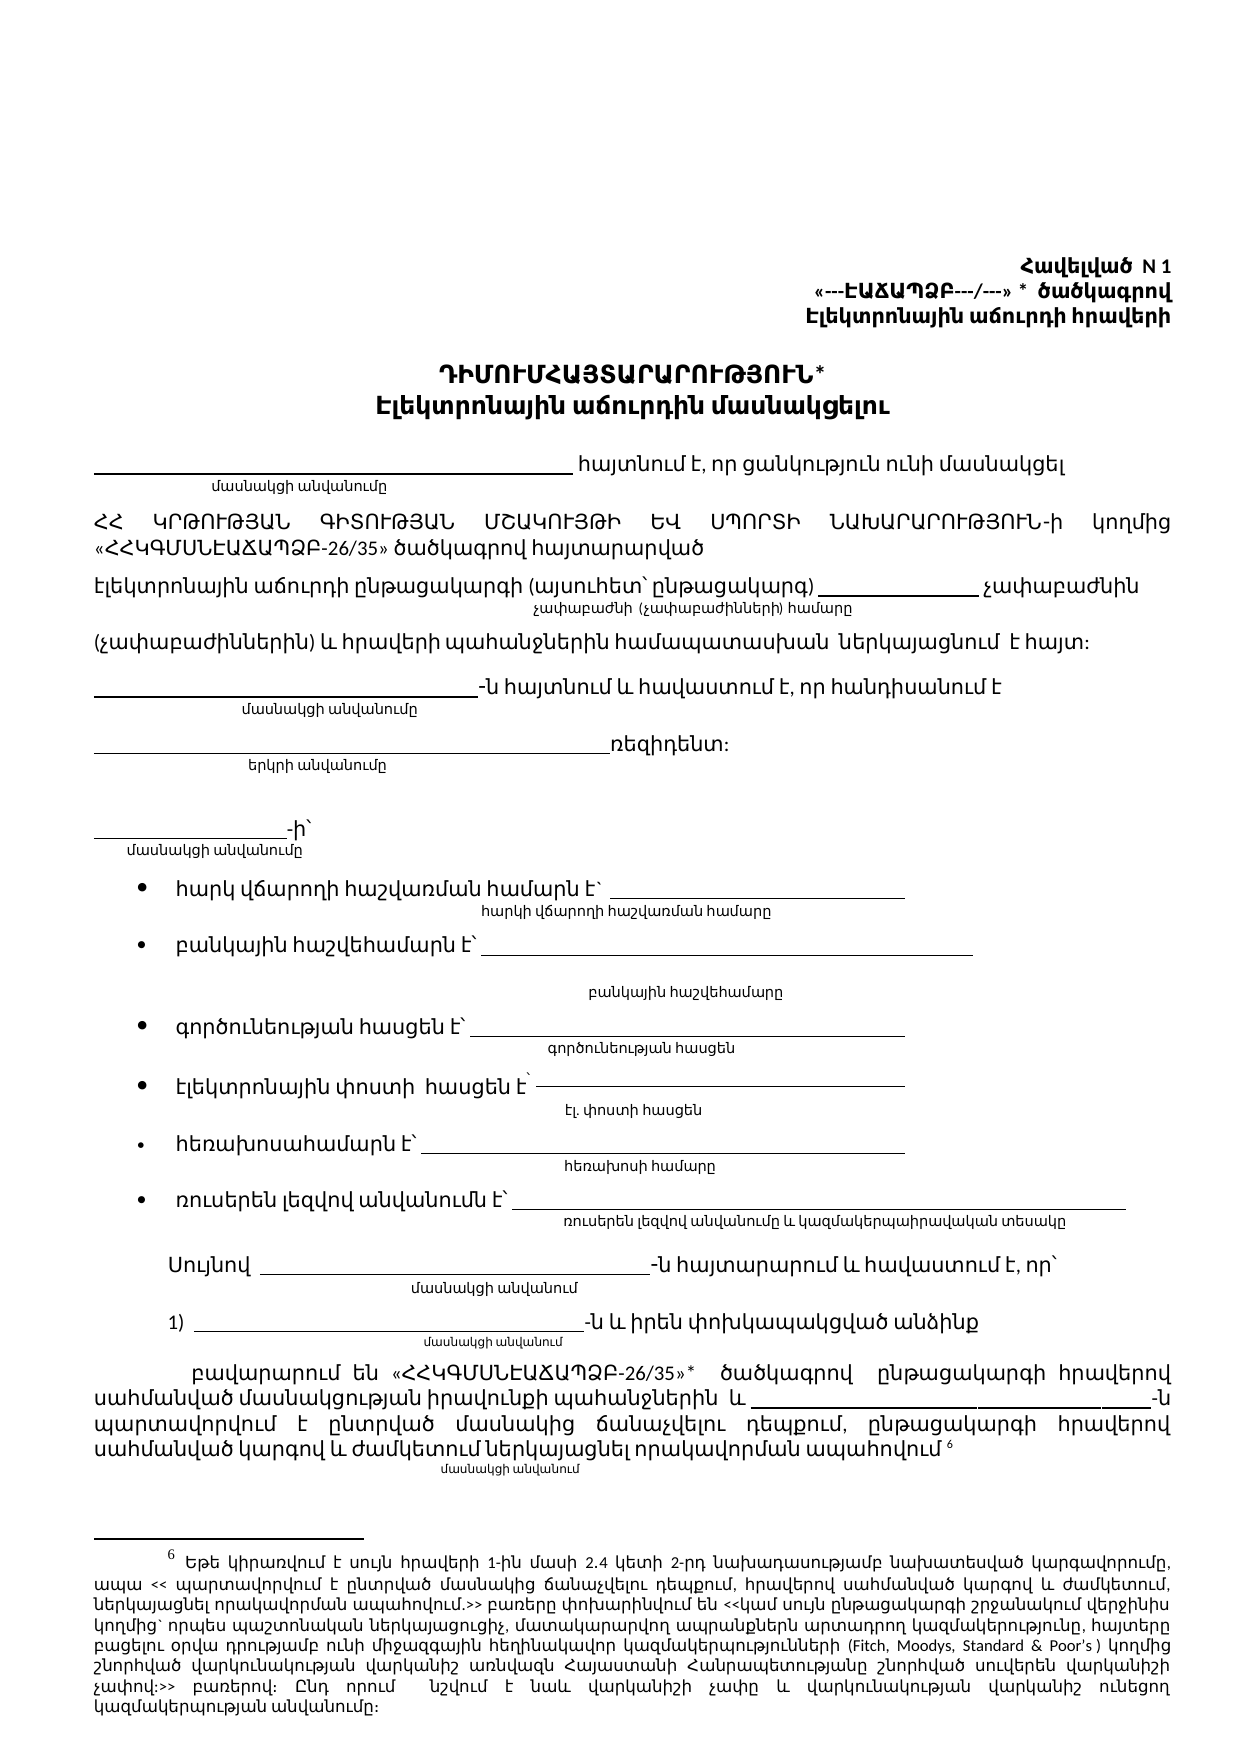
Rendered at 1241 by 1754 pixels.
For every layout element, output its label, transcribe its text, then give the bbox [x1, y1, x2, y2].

text չափաբաժնի (չափաբաժինների) համարը [94, 599, 1171, 629]
list ռուսերեն լեզվով անվանումն է՝ [138, 1187, 1171, 1213]
list բանկային հաշվեհամարն է՝ [138, 933, 1171, 983]
list հեռախոսահամարն է՝ [138, 1131, 1171, 1157]
list էլեկտրոնային փոստի հասցեն է՝ [138, 1070, 1171, 1101]
text մասնակցի անվանումը [94, 841, 1171, 872]
text մասնակցի անվանում [94, 1462, 1171, 1487]
text Հավելված N 1 [94, 253, 1171, 278]
list գործունեության հասցեն է՝ [138, 1014, 1171, 1040]
text ՀՀ ԿՐԹՈՒԹՅԱՆ ԳԻՏՈՒԹՅԱՆ ՄՇԱԿՈՒՅԹԻ ԵՎ ՍՊՈՐՏԻ ՆԱԽԱՐԱՐՈՒԹՅՈՒՆ-ի կողմից «ՀՀԿԳՄՍՆԷԱՃԱՊՁԲ-26/35» ծածկագրով հայտարարված [94, 507, 1171, 561]
text Սույնով -ն հայտարարում և հավաստում է, որ՝ [94, 1248, 1171, 1279]
text էլեկտրոնային աճուրդի ընթացակարգի (այսուհետ՝ ընթացակարգ) չափաբաժնին [94, 573, 1171, 599]
text մասնակցի անվանում [94, 1279, 1171, 1309]
text -ի՝ [94, 816, 1171, 841]
text բանկային հաշվեհամարը [94, 983, 1171, 1014]
text 1) -ն և իրեն փոխկապակցված անձինք [94, 1309, 1171, 1335]
text -ն հայտնում և հավաստում է, որ հանդիսանում է [94, 670, 1171, 701]
text մասնակցի անվանումը [94, 701, 1171, 731]
text երկրի անվանումը [94, 756, 1171, 787]
text էլ. փոստի հասցեն [94, 1101, 1171, 1131]
text ռեզիդենտ: [94, 731, 1171, 756]
text ԴԻՄՈՒՄՀԱՅՏԱՐԱՐՈՒԹՅՈՒՆ* [94, 360, 1171, 390]
subtitle Էլեկտրոնային աճուրդին մասնակցելու [94, 390, 1171, 421]
text բավարարում են «ՀՀԿԳՄՍՆԷԱՃԱՊՁԲ-26/35»* ծածկագրով ընթացակարգի հրավերով սահմանված մասնակցության իրավունքի պահանջներին և -ն պարտավորվում է ընտրված մասնակից ճանաչվելու դեպքում, ընթացակարգի հրավերով սահմանված կարգով և ժամկետում ներկայացնել որակավորման ապահովում [94, 1360, 1171, 1462]
text հեռախոսի համարը [462, 1157, 1171, 1187]
text հարկի վճարողի հաշվառման համարը [94, 902, 1171, 933]
text «---ԷԱՃԱՊՁԲ---/---» * ծածկագրով [94, 278, 1171, 304]
text մասնակցի անվանումը [94, 477, 1171, 507]
text հայտնում է, որ ցանկություն ունի մասնակցել [94, 451, 1171, 477]
text Էլեկտրոնային աճուրդի հրավերի [94, 304, 1171, 329]
text գործունեության հասցեն [94, 1040, 1171, 1070]
text մասնակցի անվանում [94, 1335, 1171, 1360]
text (չափաբաժիններին) և հրավերի պահանջներին համապատասխան ներկայացնում է հայտ: [94, 629, 1171, 655]
text ռուսերեն լեզվով անվանումը և կազմակերպաիրավական տեսակը [94, 1213, 1171, 1243]
list հարկ վճարողի հաշվառման համարն է` [138, 872, 1171, 902]
